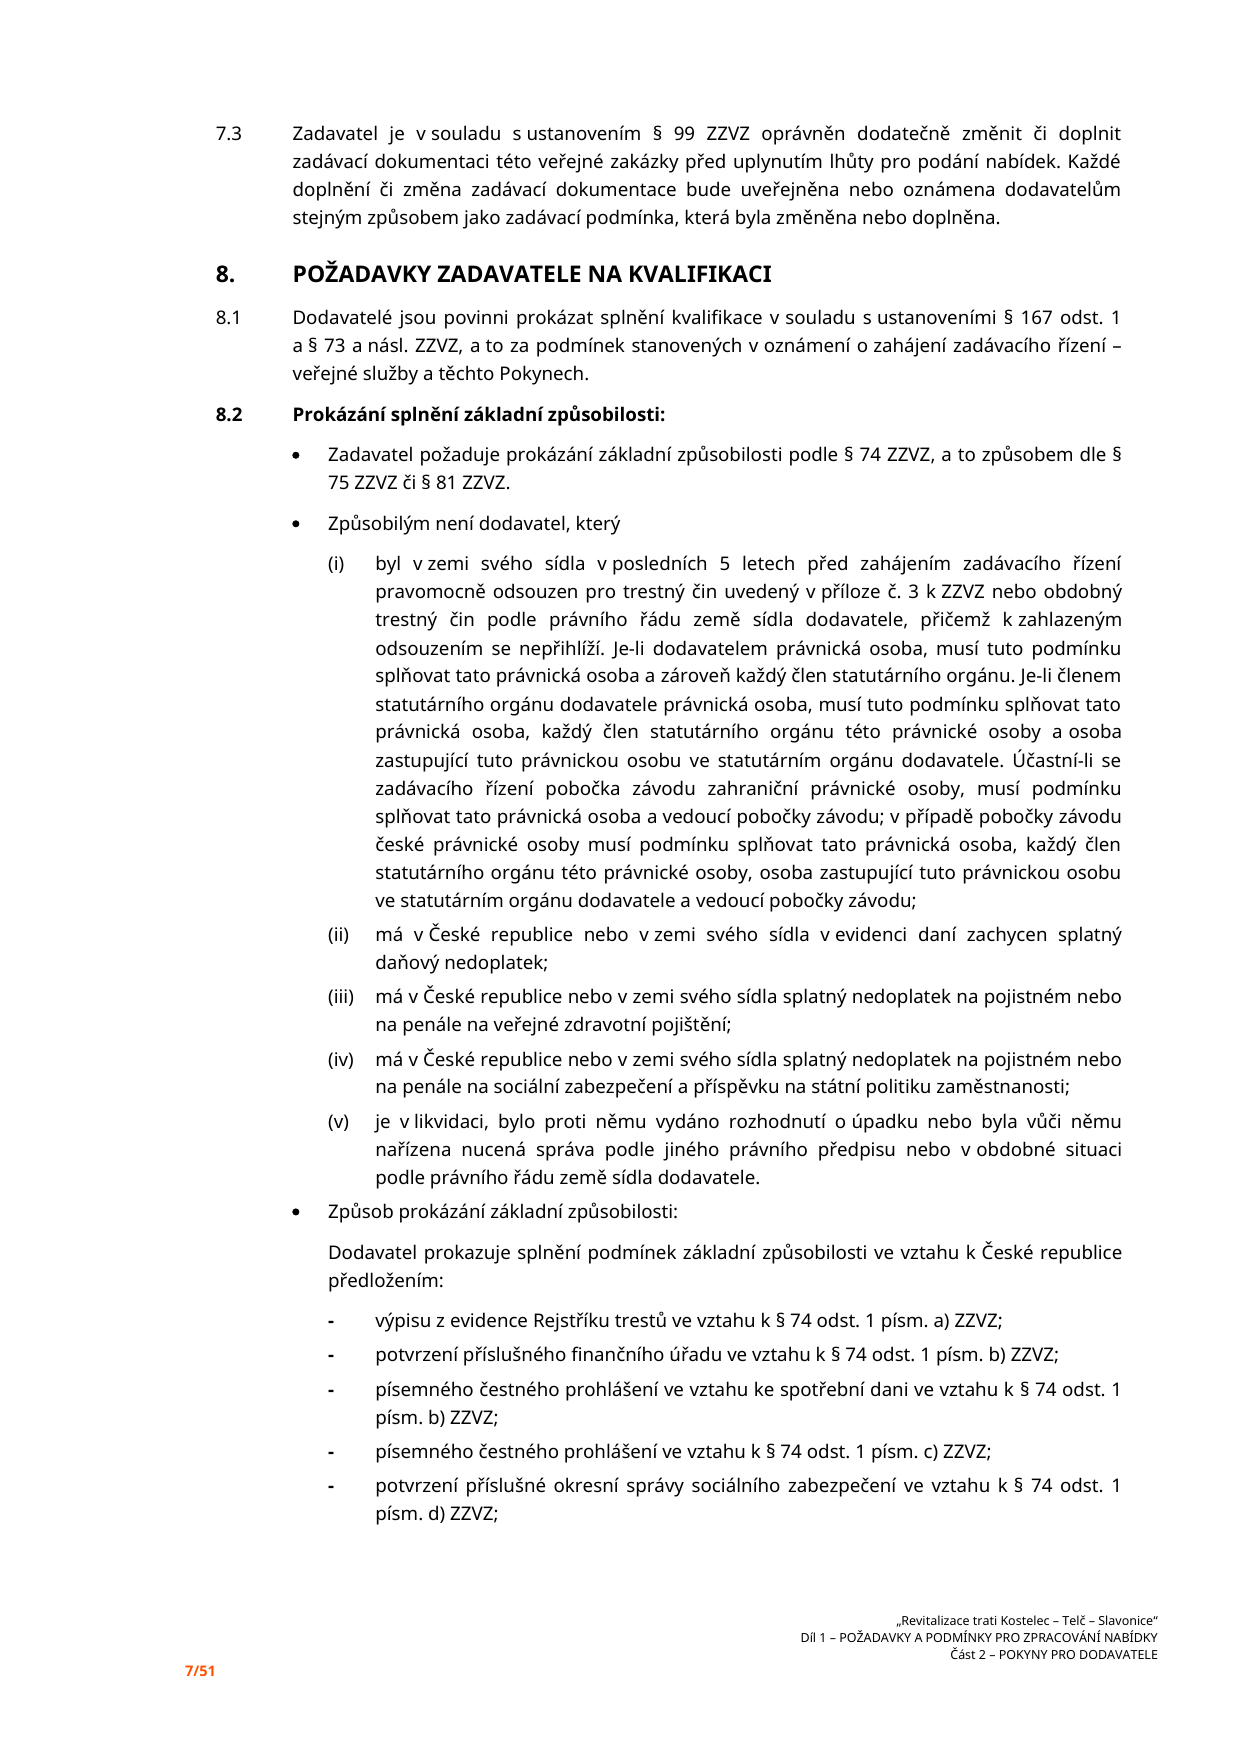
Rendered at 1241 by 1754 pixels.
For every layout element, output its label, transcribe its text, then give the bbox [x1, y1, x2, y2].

text Dodavatelé jsou povinni prokázat splnění kvalifikace v souladu s ustanoveními § 167 odst. 1 a § 73 a násl. ZZVZ, a to za podmínek stanovených v oznámení o zahájení zadávacího řízení – veřejné služby a těchto Pokynech. [216, 304, 1122, 386]
text Zadavatel je v souladu s ustanovením § 99 ZZVZ oprávněn dodatečně změnit či doplnit zadávací dokumentaci této veřejné zakázky před uplynutím lhůty pro podání nabídek. Každé doplnění či změna zadávací dokumentace bude uveřejněna nebo oznámena dodavatelům stejným způsobem jako zadávací podmínka, která byla změněna nebo doplněna. [216, 121, 1122, 230]
text POŽADAVKY ZADAVATELE NA KVALIFIKACI [216, 258, 1122, 289]
list je v likvidaci, bylo proti němu vydáno rozhodnutí o úpadku nebo byla vůči němu nařízena nucená správa podle jiného právního předpisu nebo v obdobné situaci podle právního řádu země sídla dodavatele. [328, 1108, 1122, 1190]
text potvrzení příslušné okresní správy sociálního zabezpečení ve vztahu k § 74 odst. 1 písm. d) ZZVZ; [328, 1473, 1122, 1526]
text Způsob prokázání základní způsobilosti: [292, 1198, 1122, 1224]
text Zadavatel požaduje prokázání základní způsobilosti podle § 74 ZZVZ, a to způsobem dle § 75 ZZVZ či § 81 ZZVZ. [292, 442, 1122, 495]
list byl v zemi svého sídla v posledních 5 letech před zahájením zadávacího řízení pravomocně odsouzen pro trestný čin uvedený v příloze č. 3 k ZZVZ nebo obdobný trestný čin podle právního řádu země sídla dodavatele, přičemž k zahlazeným odsouzením se nepřihlíží. Je-li dodavatelem právnická osoba, musí tuto podmínku splňovat tato právnická osoba a zároveň každý člen statutárního orgánu. Je-li členem statutárního orgánu dodavatele právnická osoba, musí tuto podmínku splňovat tato právnická osoba, každý člen statutárního orgánu této právnické osoby a osoba zastupující tuto právnickou osobu ve statutárním orgánu dodavatele. Účastní-li se zadávacího řízení pobočka závodu zahraniční právnické osoby, musí podmínku splňovat tato právnická osoba a vedoucí pobočky závodu; v případě pobočky závodu české právnické osoby musí podmínku splňovat tato právnická osoba, každý člen statutárního orgánu této právnické osoby, osoba zastupující tuto právnickou osobu ve statutárním orgánu dodavatele a vedoucí pobočky závodu; [328, 551, 1122, 912]
text písemného čestného prohlášení ve vztahu ke spotřební dani ve vztahu k § 74 odst. 1 písm. b) ZZVZ; [328, 1376, 1122, 1429]
text písemného čestného prohlášení ve vztahu k § 74 odst. 1 písm. c) ZZVZ; [328, 1438, 1122, 1464]
list má v České republice nebo v zemi svého sídla splatný nedoplatek na pojistném nebo na penále na sociální zabezpečení a příspěvku na státní politiku zaměstnanosti; [328, 1046, 1122, 1099]
list má v České republice nebo v zemi svého sídla splatný nedoplatek na pojistném nebo na penále na veřejné zdravotní pojištění; [328, 983, 1122, 1037]
text Prokázání splnění základní způsobilosti: [216, 401, 1122, 427]
list má v České republice nebo v zemi svého sídla v evidenci daní zachycen splatný daňový nedoplatek; [328, 921, 1122, 975]
text potvrzení příslušného finančního úřadu ve vztahu k § 74 odst. 1 písm. b) ZZVZ; [328, 1342, 1122, 1367]
text Dodavatel prokazuje splnění podmínek základní způsobilosti ve vztahu k České republice předložením: [328, 1239, 1122, 1292]
text Způsobilým není dodavatel, který [292, 510, 1122, 536]
text výpisu z evidence Rejstříku trestů ve vztahu k § 74 odst. 1 písm. a) ZZVZ; [328, 1307, 1122, 1333]
